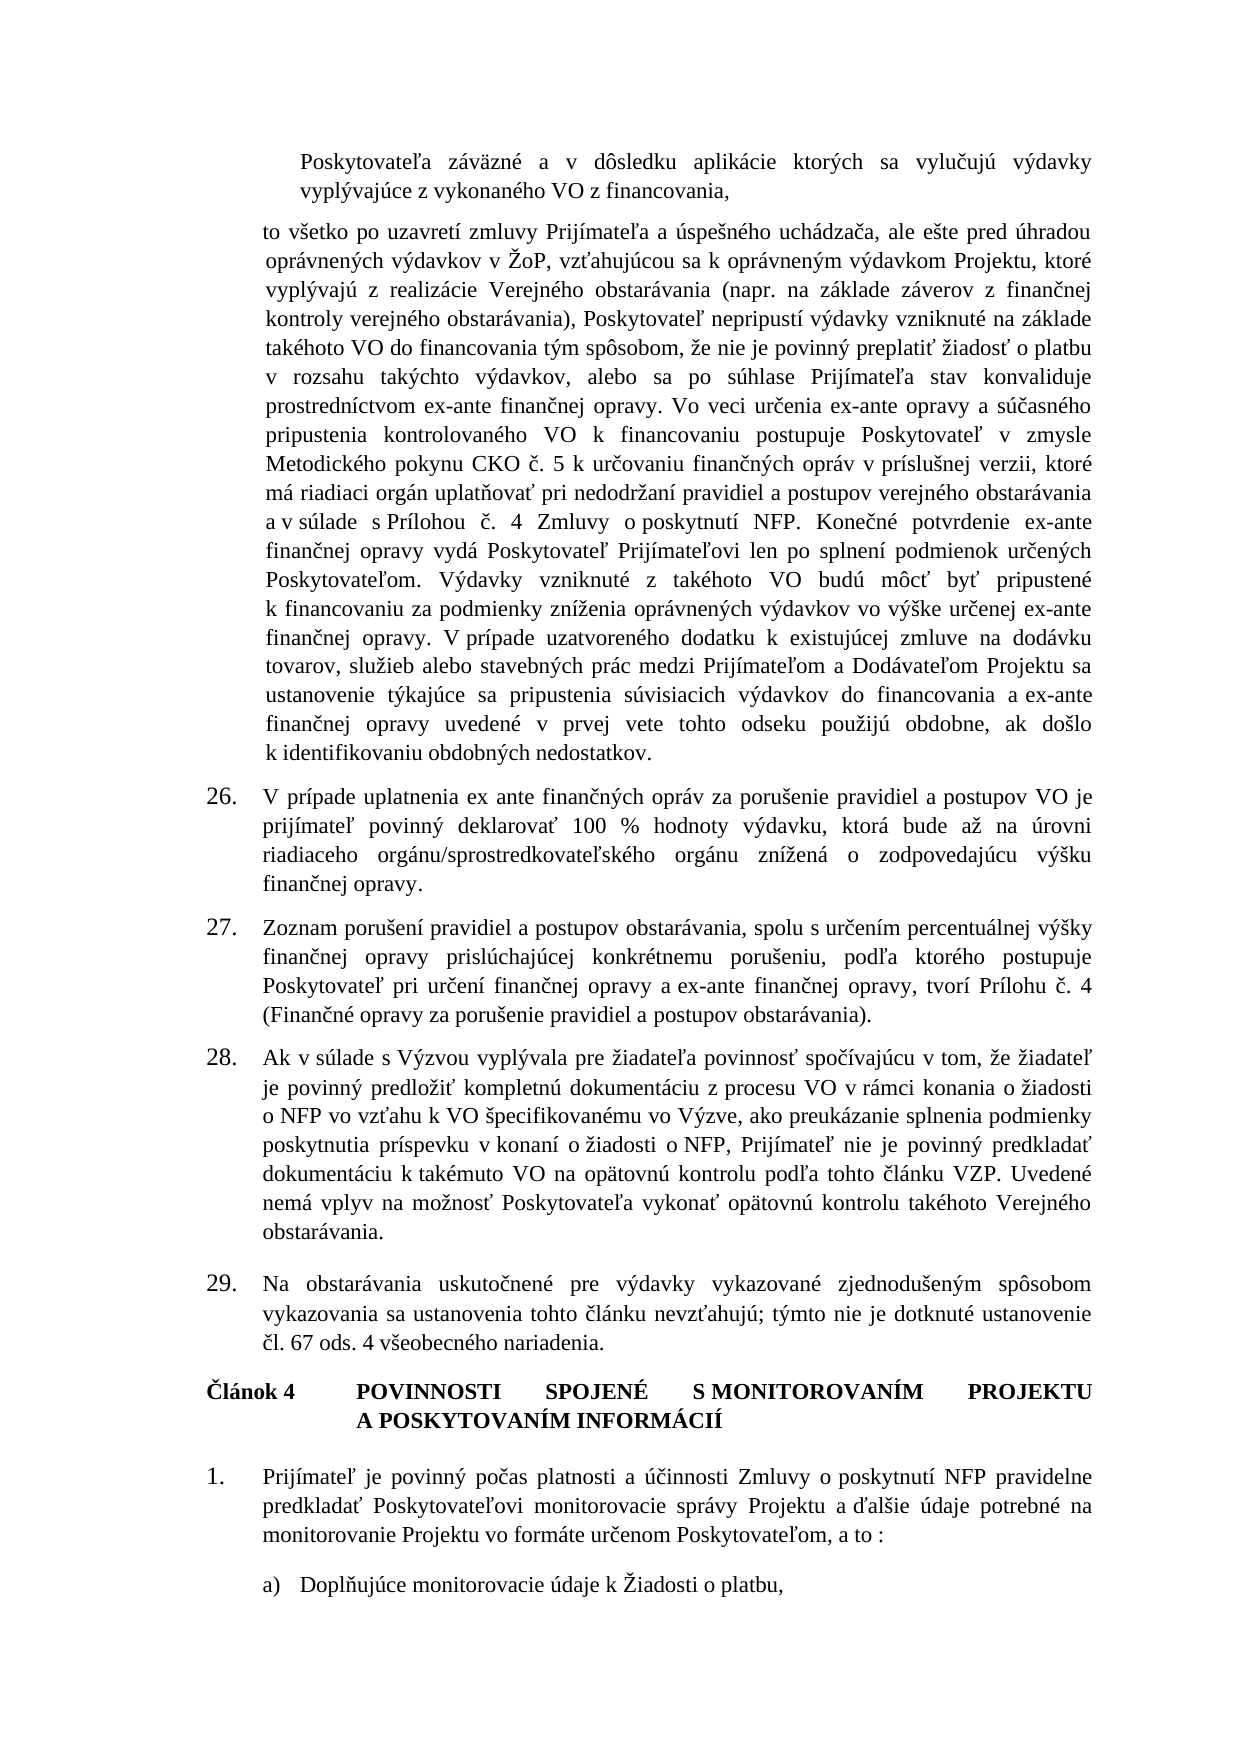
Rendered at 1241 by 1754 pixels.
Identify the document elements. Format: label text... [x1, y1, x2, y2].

list to všetko po uzavretí zmluvy Prijímateľa a úspešného uchádzača, ale ešte pred úhradou oprávnených výdavkov v ŽoP, vzťahujúcou sa k oprávneným výdavkom Projektu, ktoré vyplývajú z realizácie Verejného obstarávania (napr. na základe záverov z finančnej kontroly verejného obstarávania), Poskytovateľ nepripustí výdavky vzniknuté na základe takéhoto VO do financovania tým spôsobom, že nie je povinný preplatiť žiadosť o platbu v rozsahu takýchto výdavkov, alebo sa po súhlase Prijímateľa stav konvaliduje prostredníctvom ex-ante finančnej opravy. Vo veci určenia ex-ante opravy a súčasného pripustenia kontrolovaného VO k financovaniu postupuje Poskytovateľ v zmysle Metodického pokynu CKO č. 5 k určovaniu finančných opráv v príslušnej verzii, ktoré má riadiaci orgán uplatňovať pri nedodržaní pravidiel a postupov verejného obstarávania a v súlade s Prílohou č. 4 Zmluvy o poskytnutí NFP. Konečné potvrdenie ex-ante finančnej opravy vydá Poskytovateľ Prijímateľovi len po splnení podmienok určených Poskytovateľom. Výdavky vzniknuté z takéhoto VO budú môcť byť pripustené k financovaniu za podmienky zníženia oprávnených výdavkov vo výške určenej ex-ante finančnej opravy. V prípade uzatvoreného dodatku k existujúcej zmluve na dodávku tovarov, služieb alebo stavebných prác medzi Prijímateľom a Dodávateľom Projektu sa ustanovenie týkajúce sa pripustenia súvisiacich výdavkov do financovania a ex-ante finančnej opravy uvedené v prvej vete tohto odseku použijú obdobne, ak došlo k identifikovaniu obdobných nedostatkov. [262, 218, 1092, 766]
list Na obstarávania uskutočnené pre výdavky vykazované zjednodušeným spôsobom vykazovania sa ustanovenia tohto článku nevzťahujú; týmto nie je dotknuté ustanovenie čl. 67 ods. 4 všeobecného nariadenia. [206, 1268, 1092, 1355]
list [262, 148, 1092, 203]
list V prípade uplatnenia ex ante finančných opráv za porušenie pravidiel a postupov VO je prijímateľ povinný deklarovať 100 % hodnoty výdavku, ktorá bude až na úrovni riadiaceho orgánu/sprostredkovateľského orgánu znížená o zodpovedajúcu výšku finančnej opravy. [206, 781, 1092, 896]
subtitle Článok 4 POVINNOSTI SPOJENÉ S MONITOROVANÍM PROJEKTU A POSKYTOVANÍM INFORMÁCIÍ [206, 1378, 1092, 1434]
list Ak v súlade s Výzvou vyplývala pre žiadateľa povinnosť spočívajúcu v tom, že žiadateľ je povinný predložiť kompletnú dokumentáciu z procesu VO v rámci konania o žiadosti o NFP vo vzťahu k VO špecifikovanému vo Výzve, ako preukázanie splnenia podmienky poskytnutia príspevku v konaní o žiadosti o NFP, Prijímateľ nie je povinný predkladať dokumentáciu k takémuto VO na opätovnú kontrolu podľa tohto článku VZP. Uvedené nemá vplyv na možnosť Poskytovateľa vykonať opätovnú kontrolu takéhoto Verejného obstarávania. [206, 1042, 1092, 1245]
list Prijímateľ je povinný počas platnosti a účinnosti Zmluvy o poskytnutí NFP pravidelne predkladať Poskytovateľovi monitorovacie správy Projektu a ďalšie údaje potrebné na monitorovanie Projektu vo formáte určenom Poskytovateľom, a to : [206, 1461, 1092, 1548]
list Doplňujúce monitorovacie údaje k Žiadosti o platbu, [262, 1571, 1092, 1598]
list Zoznam porušení pravidiel a postupov obstarávania, spolu s určením percentuálnej výšky finančnej opravy prislúchajúcej konkrétnemu porušeniu, podľa ktorého postupuje Poskytovateľ pri určení finančnej opravy a ex-ante finančnej opravy, tvorí Prílohu č. 4 (Finančné opravy za porušenie pravidiel a postupov obstarávania). [206, 912, 1092, 1027]
